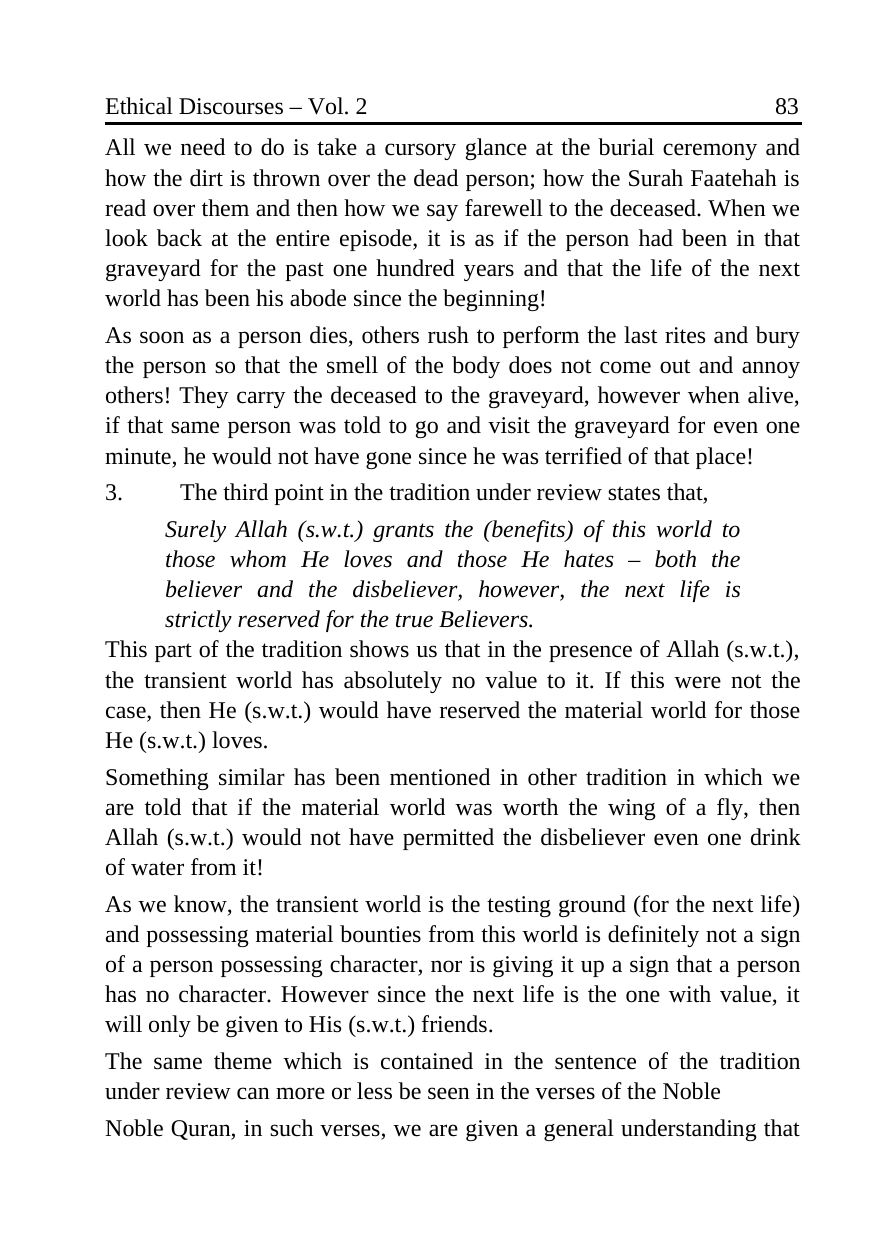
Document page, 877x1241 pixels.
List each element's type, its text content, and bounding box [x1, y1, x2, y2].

text Surely Allah (s.w.t.) grants the (benefits) of this world to those whom He loves and those He hates – both the believer and the disbeliever, however, the next life is strictly reserved for the true Believers. [165, 513, 742, 634]
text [105, 1112, 802, 1142]
text As soon as a person dies, others rush to perform the last rites and bury the person so that the smell of the body does not come out and annoy others! They carry the deceased to the graveyard, however when alive, if that same person was told to go and visit the graveyard for even one minute, he would not have gone since he was terrified of that place! [105, 319, 802, 470]
text As we know, the transient world is the testing ground (for the next life) and possessing material bounties from this world is definitely not a sign of a person possessing character, nor is giving it up a sign that a person has no character. However since the next life is the one with value, it will only be given to His (s.w.t.) friends. [105, 888, 802, 1039]
text All we need to do is take a cursory glance at the burial ceremony and how the dirt is thrown over the dead person; how the Surah Faatehah is read over them and then how we say farewell to the deceased. When we look back at the entire episode, it is as if the person had been in that graveyard for the past one hundred years and that the life of the next world has been his abode since the beginning! [105, 132, 802, 313]
text 3. The third point in the tradition under review states that, [105, 476, 802, 507]
text The same theme which is contained in the sentence of the tradition under review can more or less be seen in the verses of the Noble [105, 1045, 802, 1106]
text Something similar has been mentioned in other tradition in which we are told that if the material world was worth the wing of a fly, then Allah (s.w.t.) would not have permitted the disbeliever even one drink of water from it! [105, 761, 802, 882]
text This part of the tradition shows us that in the presence of Allah (s.w.t.), the transient world has absolutely no value to it. If this were not the case, then He (s.w.t.) would have reserved the material world for those He (s.w.t.) loves. [105, 634, 802, 754]
